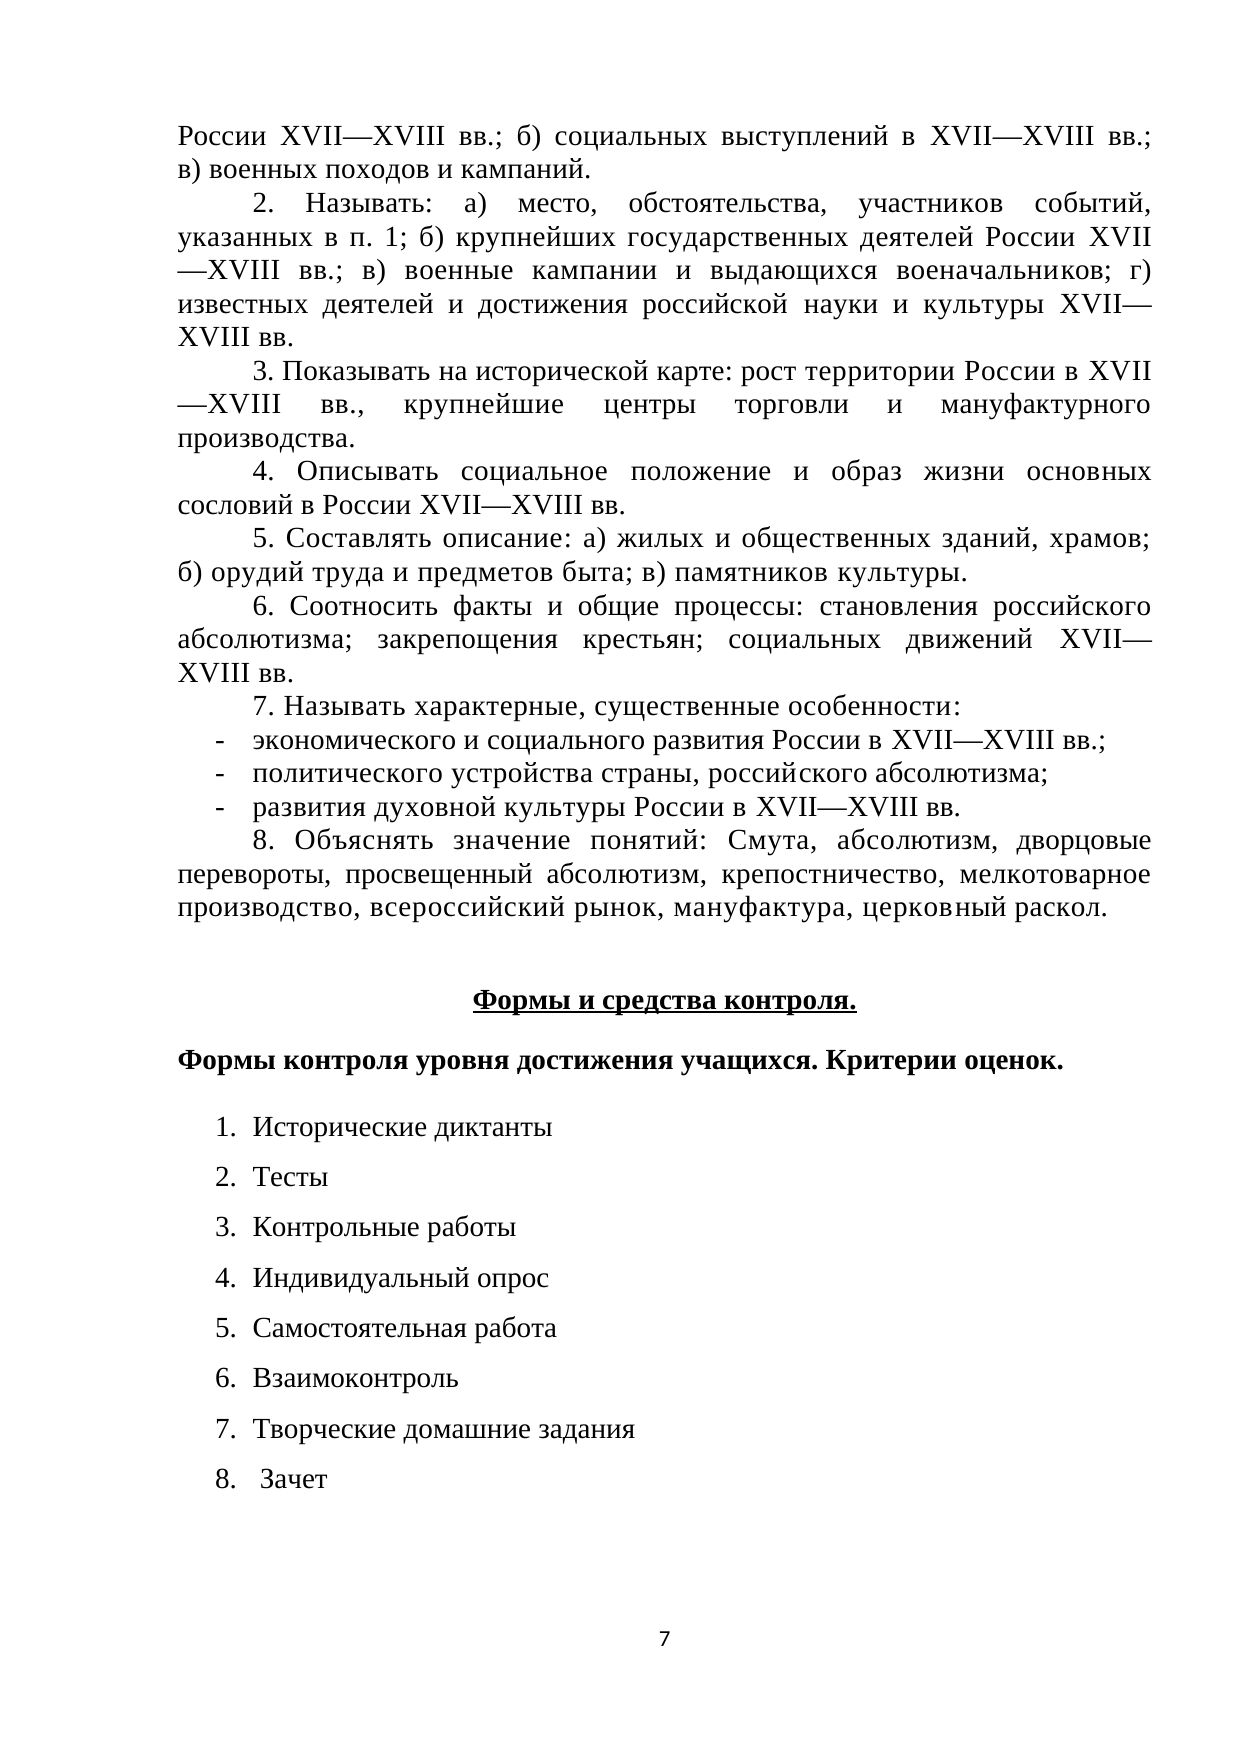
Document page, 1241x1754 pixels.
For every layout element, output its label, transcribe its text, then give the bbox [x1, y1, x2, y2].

text Формы и средства контроля. [177, 982, 1152, 1016]
list Исторические диктанты [215, 1109, 1152, 1142]
text 8. Объяснять значение понятий: Смута, абсолютизм, дворцовые перевороты, просвещенный абсолютизм, крепостничество, мелкотоварное производство, всероссийский рынок, мануфактура, церковный раскол. [177, 822, 1152, 923]
list Творческие домашние задания [215, 1411, 1152, 1444]
list Тесты [215, 1159, 1152, 1193]
text 6. Соотносить факты и общие процессы: становления российского абсолютизма; закрепощения крестьян; социальных движений XVII—XVIII вв. [177, 588, 1152, 688]
text 5. Составлять описание: а) жилых и общественных зданий, храмов; б) орудий труда и предметов быта; в) памятников культуры. [177, 521, 1152, 588]
list развития духовной культуры России в XVII—XVIII вв. [215, 789, 1152, 822]
text Формы контроля уровня достижения учащихся. Критерии оценок. [177, 1042, 1152, 1075]
list Зачет [215, 1461, 1152, 1495]
list Самостоятельная работа [215, 1310, 1152, 1344]
text 2. Называть: а) место, обстоятельства, участников событий, указанных в п. 1; б) крупнейших государственных деятелей России XVII—XVIII вв.; в) военные кампании и выдающихся военачальников; г) известных деятелей и достижения российской науки и культуры XVII—XVIII вв. [177, 185, 1152, 353]
list Взаимоконтроль [215, 1361, 1152, 1394]
text 4. Описывать социальное положение и образ жизни основных сословий в России XVII—XVIII вв. [177, 453, 1152, 521]
list экономического и социального развития России в XVII—XVIII вв.; [215, 722, 1152, 755]
list политического устройства страны, российского абсолютизма; [215, 755, 1152, 789]
list Индивидуальный опрос [215, 1260, 1152, 1293]
text 7. Называть характерные, существенные особенности: [177, 688, 1152, 722]
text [177, 118, 1152, 185]
list Контрольные работы [215, 1209, 1152, 1243]
text 3. Показывать на исторической карте: рост территории России в XVII—XVIII вв., крупнейшие центры торговли и мануфактурного производства. [177, 353, 1152, 453]
